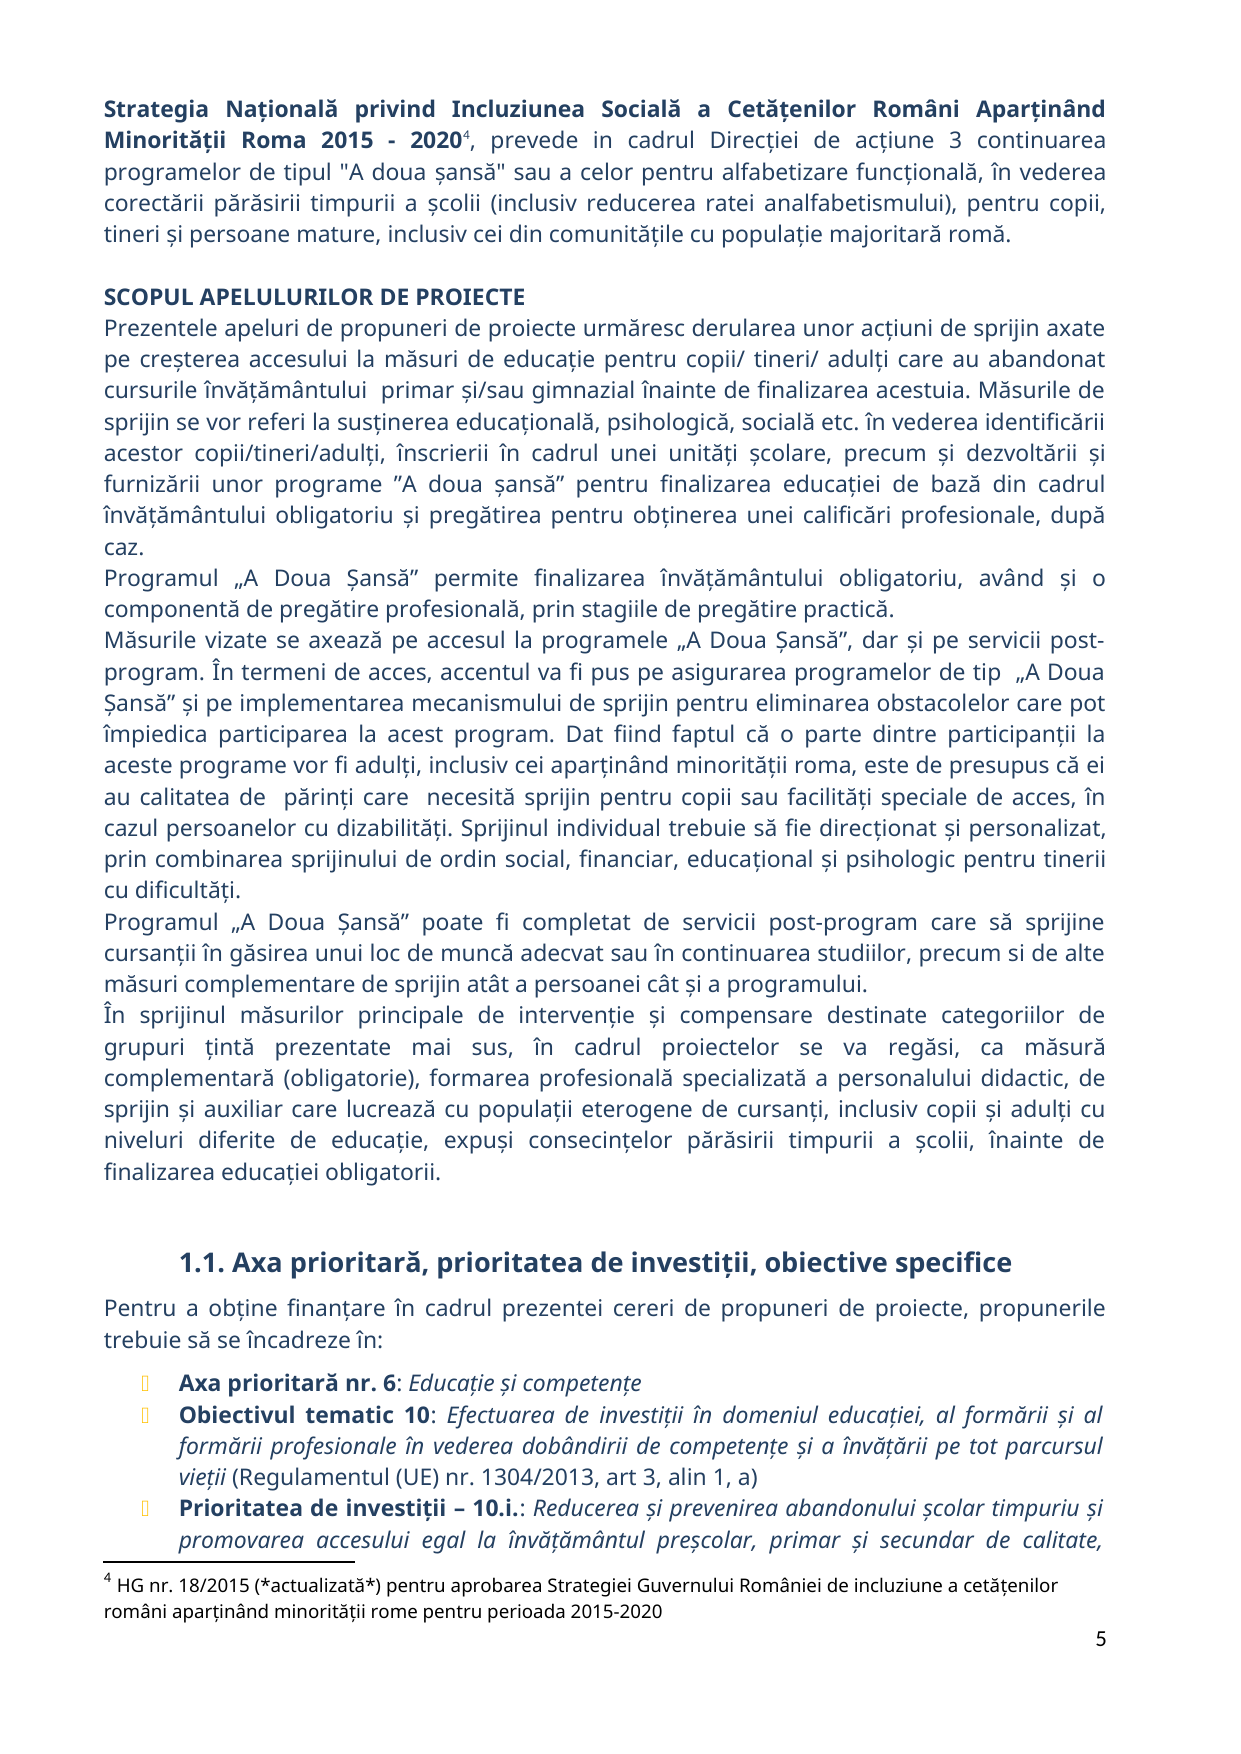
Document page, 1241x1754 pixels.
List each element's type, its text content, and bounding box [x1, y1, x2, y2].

text Strategia Națională privind Incluziunea Socială a Cetățenilor Români Aparținând Minorității Roma 2015 - 2020, prevede in cadrul Direcţiei de acţiune 3 continuarea programelor de tipul "A doua şansă" sau a celor pentru alfabetizare funcţională, în vederea corectării părăsirii timpurii a şcolii (inclusiv reducerea ratei analfabetismului), pentru copii, tineri şi persoane mature, inclusiv cei din comunităţile cu populaţie majoritară romă. [103, 93, 1107, 249]
list Axa prioritară nr. 6: Educație și competențe [141, 1367, 1107, 1399]
text În sprijinul măsurilor principale de intervenție și compensare destinate categoriilor de grupuri țintă prezentate mai sus, în cadrul proiectelor se va regăsi, ca măsură complementară (obligatorie), formarea profesională specializată a personalului didactic, de sprijin și auxiliar care lucrează cu populații eterogene de cursanți, inclusiv copii și adulți cu niveluri diferite de educație, expuși consecințelor părăsirii timpurii a școlii, înainte de finalizarea educației obligatorii. [103, 999, 1107, 1187]
text Programul „A Doua Șansă” poate fi completat de servicii post-program care să sprijine cursanții în găsirea unui loc de muncă adecvat sau în continuarea studiilor, precum si de alte măsuri complementare de sprijin atât a persoanei cât și a programului. [103, 906, 1107, 999]
text Pentru a obține finanțare în cadrul prezentei cereri de propuneri de proiecte, propunerile trebuie să se încadreze în: [103, 1292, 1107, 1355]
text Prezentele apeluri de propuneri de proiecte urmăresc derularea unor acțiuni de sprijin axate pe creșterea accesului la măsuri de educație pentru copii/ tineri/ adulți care au abandonat cursurile învățământului primar și/sau gimnazial înainte de finalizarea acestuia. Măsurile de sprijin se vor referi la susținerea educațională, psihologică, socială etc. în vederea identificării acestor copii/tineri/adulți, înscrierii în cadrul unei unități școlare, precum și dezvoltării și furnizării unor programe ”A doua șansă” pentru finalizarea educației de bază din cadrul învăţământului obligatoriu şi pregătirea pentru obţinerea unei calificări profesionale, după caz. [103, 312, 1107, 562]
list Obiectivul tematic 10: Efectuarea de investiții în domeniul educației, al formării și al formării profesionale în vederea dobândirii de competențe și a învățării pe tot parcursul vieții (Regulamentul (UE) nr. 1304/2013, art 3, alin 1, a) [141, 1399, 1107, 1492]
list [141, 1492, 1107, 1555]
text Măsurile vizate se axează pe accesul la programele „A Doua Șansă”, dar și pe servicii post-program. În termeni de acces, accentul va fi pus pe asigurarea programelor de tip „A Doua Șansă” și pe implementarea mecanismului de sprijin pentru eliminarea obstacolelor care pot împiedica participarea la acest program. Dat fiind faptul că o parte dintre participanții la aceste programe vor fi adulți, inclusiv cei aparținând minorității roma, este de presupus că ei au calitatea de părinți care necesită sprijin pentru copii sau facilități speciale de acces, în cazul persoanelor cu dizabilități. Sprijinul individual trebuie să fie direcţionat și personalizat, prin combinarea sprijinului de ordin social, financiar, educaţional și psihologic pentru tinerii cu dificultăţi. [103, 624, 1107, 906]
subtitle 1.1. Axa prioritară, prioritatea de investiții, obiective specifice [178, 1243, 1107, 1280]
text Programul „A Doua Șansă” permite finalizarea învățământului obligatoriu, având și o componentă de pregătire profesională, prin stagiile de pregătire practică. [103, 562, 1107, 624]
text SCOPUL APELULURILOR DE PROIECTE [103, 281, 1107, 312]
